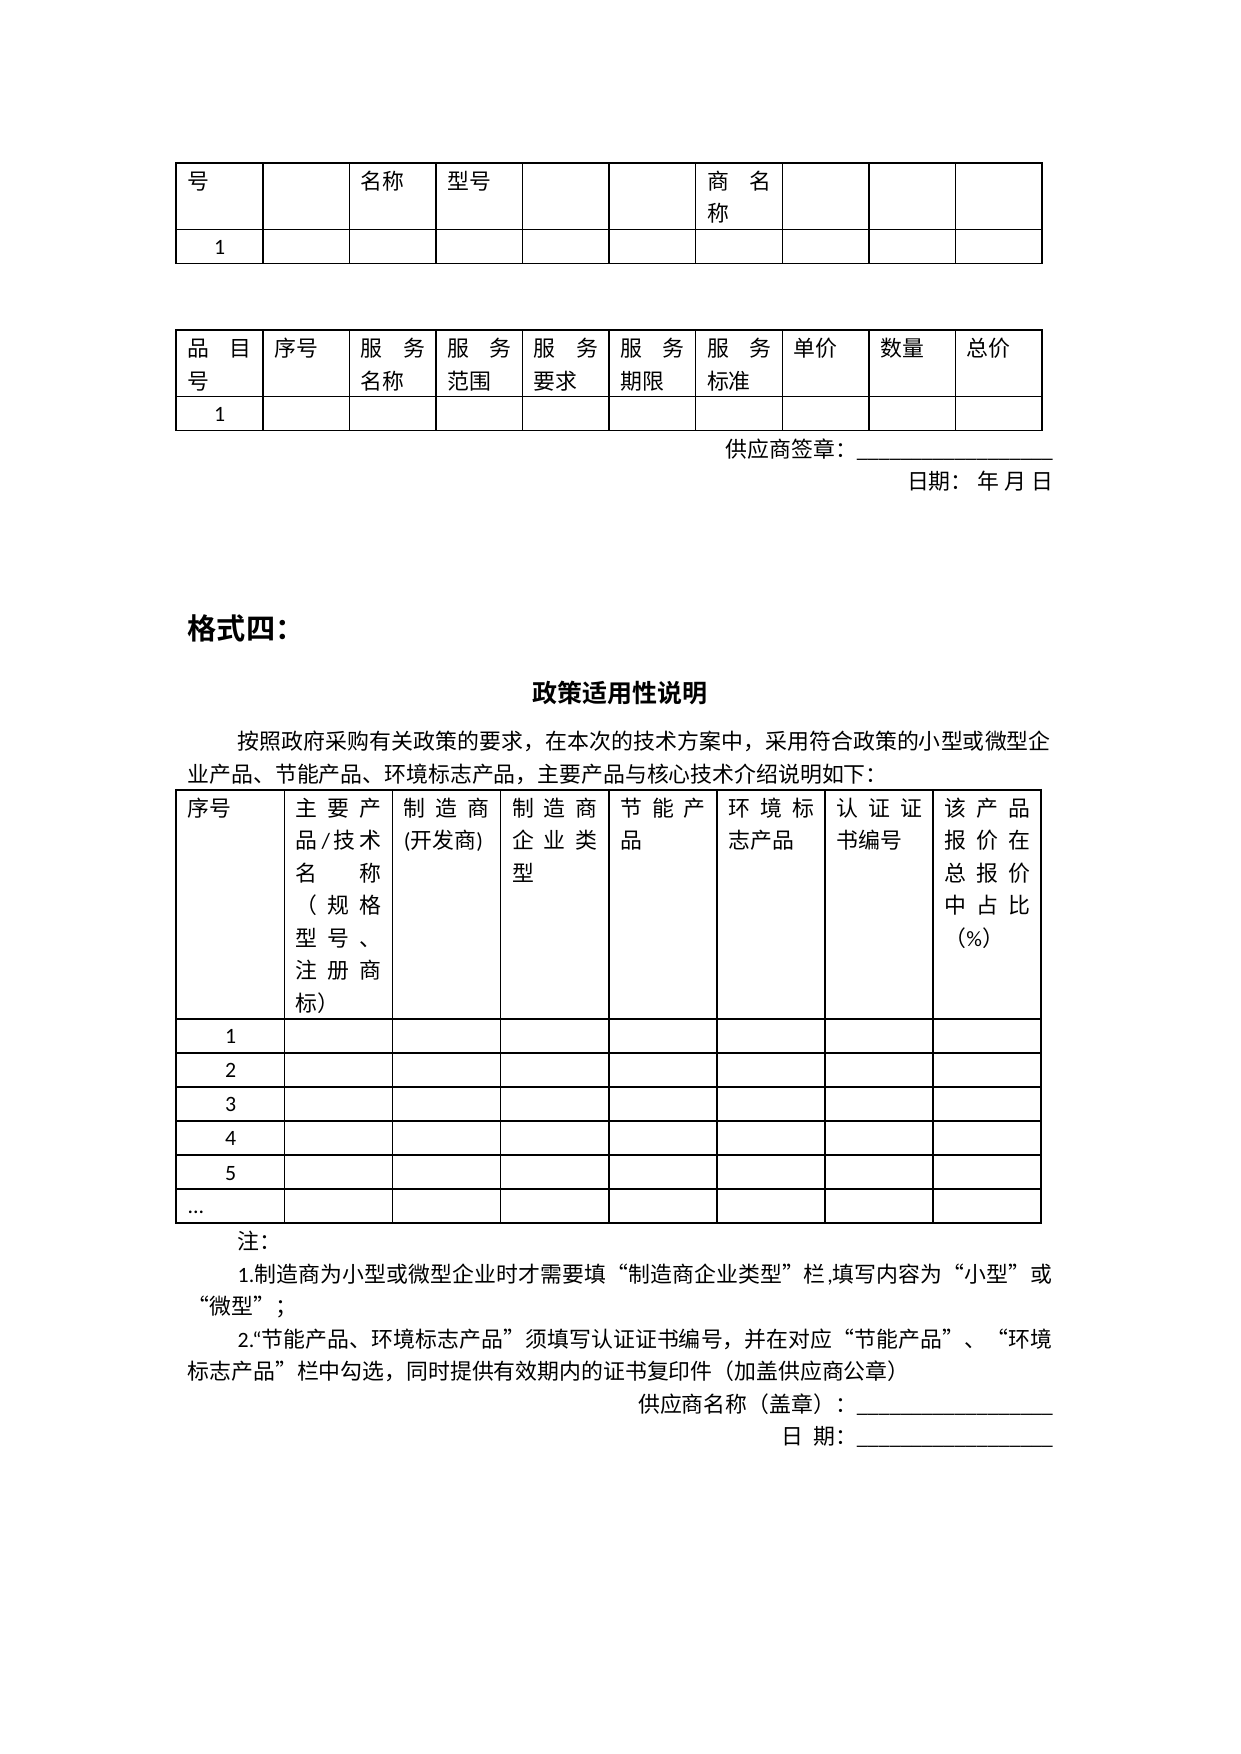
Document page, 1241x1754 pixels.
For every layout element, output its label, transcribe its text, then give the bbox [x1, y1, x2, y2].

table_header 单价 [783, 331, 868, 396]
table_cell [783, 230, 868, 263]
table_header 总价 [956, 331, 1041, 396]
table_cell [718, 1190, 824, 1222]
table_cell [718, 1088, 824, 1120]
table_cell [610, 1190, 716, 1222]
table_header 总价 [956, 164, 1041, 228]
table_cell [610, 1122, 716, 1154]
table_cell [501, 1088, 608, 1120]
table_cell [870, 397, 955, 430]
table_header 品目号 [177, 331, 262, 396]
table_cell [934, 1054, 1040, 1086]
table_cell [350, 230, 435, 263]
table_header 序号 [264, 164, 349, 228]
table_cell [501, 1190, 608, 1222]
table_header 制造商企业类型 [501, 791, 608, 1018]
table_cell 1 [177, 230, 262, 263]
table_cell [826, 1088, 932, 1120]
table_cell [696, 397, 782, 430]
table_cell [826, 1190, 932, 1222]
table_cell 1 [177, 1020, 284, 1052]
table_header 单价 [783, 164, 868, 228]
text 1.制造商为小型或微型企业时才需要填“制造商企业类型”栏,填写内容为“小型”或“微型”； [187, 1256, 1053, 1321]
table_cell [826, 1054, 932, 1086]
table_header 服务期限 [610, 331, 695, 396]
table_cell [718, 1122, 824, 1154]
table_cell 4 [177, 1122, 284, 1154]
table_cell [956, 230, 1041, 263]
table_cell [610, 1020, 716, 1052]
table_cell [393, 1088, 500, 1120]
table_header 认证证书编号 [826, 791, 932, 1018]
table_cell [501, 1054, 608, 1086]
text 日 期：__________________ [187, 1419, 1053, 1451]
table_cell 5 [177, 1156, 284, 1188]
table_cell ... [177, 1190, 284, 1222]
table_cell [393, 1020, 500, 1052]
table_cell [718, 1020, 824, 1052]
table_cell [393, 1122, 500, 1154]
table_cell [610, 397, 695, 430]
table_header 数量 [870, 331, 955, 396]
table_header 节能产品 [610, 791, 716, 1018]
table_cell [285, 1020, 392, 1052]
table_cell [826, 1020, 932, 1052]
table_cell [956, 397, 1041, 430]
table_cell [264, 230, 349, 263]
text 注： [187, 1224, 1053, 1256]
table_cell [285, 1122, 392, 1154]
table_header 货物名称 [350, 164, 435, 228]
text 格式四： [187, 594, 1053, 659]
table_cell [783, 397, 868, 430]
table_cell [285, 1190, 392, 1222]
table_cell [718, 1054, 824, 1086]
text 供应商签章：__________________ [187, 431, 1053, 464]
table_cell [501, 1020, 608, 1052]
text 日期： 年 月 日 [187, 464, 1053, 496]
table_cell [285, 1156, 392, 1188]
table_cell [350, 397, 435, 430]
table_header 产地 [610, 164, 695, 228]
table_cell [393, 1054, 500, 1086]
table_cell 3 [177, 1088, 284, 1120]
table_cell [934, 1156, 1040, 1188]
table_cell [610, 1054, 716, 1086]
table_cell [826, 1156, 932, 1188]
text 供应商名称（盖章）：__________________ [187, 1386, 1053, 1419]
table_header 数量 [870, 164, 955, 228]
table_cell 1 [177, 397, 262, 430]
table_cell [393, 1156, 500, 1188]
table_cell [610, 230, 695, 263]
text 政策适用性说明 [187, 659, 1053, 724]
text 2.“节能产品、环境标志产品”须填写认证证书编号，并在对应“节能产品”、“环境标志产品”栏中勾选，同时提供有效期内的证书复印件（加盖供应商公章） [187, 1321, 1053, 1386]
table_cell [523, 397, 608, 430]
table_cell [934, 1088, 1040, 1120]
table_header 主要产品/技术名称（规格型号、注册商标） [285, 791, 392, 1018]
table_cell [934, 1020, 1040, 1052]
table_cell [934, 1122, 1040, 1154]
table_cell [934, 1190, 1040, 1222]
table_header 规格型号 [437, 164, 522, 228]
table_header 制造商(开发商) [393, 791, 500, 1018]
table_cell [285, 1088, 392, 1120]
table_cell [437, 230, 522, 263]
table_cell [264, 397, 349, 430]
table_header 该产品报价在总报价中占比（%） [934, 791, 1040, 1018]
table_cell [437, 397, 522, 430]
table_cell [523, 230, 608, 263]
table_cell [826, 1122, 932, 1154]
table_cell [285, 1054, 392, 1086]
table_cell [501, 1156, 608, 1188]
text 按照政府采购有关政策的要求，在本次的技术方案中，采用符合政策的小型或微型企业产品、节能产品、环境标志产品，主要产品与核心技术介绍说明如下： [187, 724, 1053, 789]
table_header 制造商名称 [696, 164, 782, 228]
table_header 品目号 [177, 164, 262, 228]
table_cell [610, 1088, 716, 1120]
table_cell [870, 230, 955, 263]
table_cell [393, 1190, 500, 1222]
table_header 服务标准 [696, 331, 782, 396]
table_cell [610, 1156, 716, 1188]
table_header 服务名称 [350, 331, 435, 396]
table_cell [718, 1156, 824, 1188]
table_cell [696, 230, 782, 263]
table_header 环境标志产品 [718, 791, 824, 1018]
table_header 序号 [177, 791, 284, 1018]
table_header 序号 [264, 331, 349, 396]
table_header 服务要求 [523, 331, 608, 396]
table_header 品牌 [523, 164, 608, 228]
table_header 服务范围 [437, 331, 522, 396]
table_cell 2 [177, 1054, 284, 1086]
table_cell [501, 1122, 608, 1154]
